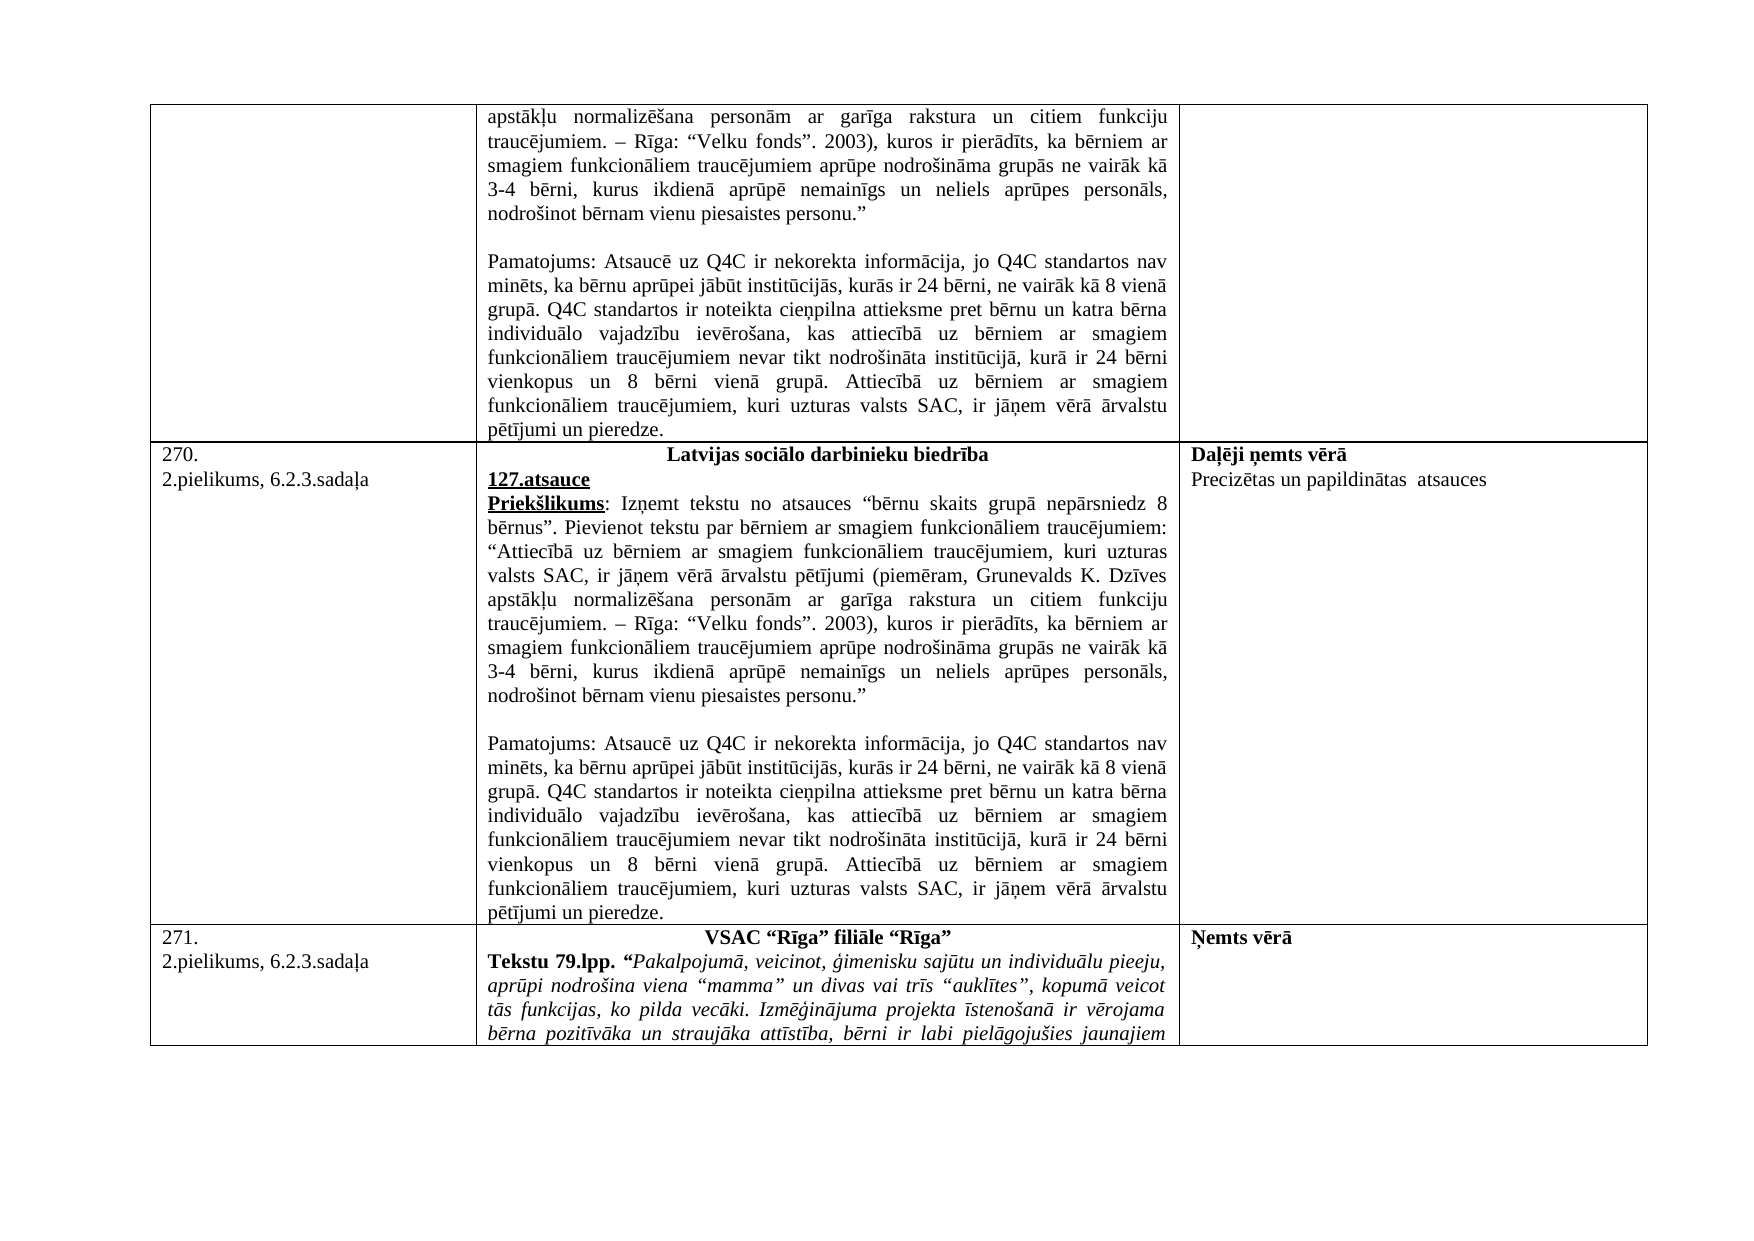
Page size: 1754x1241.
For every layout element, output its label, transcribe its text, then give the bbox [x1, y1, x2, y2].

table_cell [1180, 925, 1647, 1045]
table_cell 270. 2.pielikums, 6.2.3.sadaļa [151, 443, 476, 924]
table_cell Latvijas sociālo darbinieku biedrība 127.atsauce Priekšlikums: Izņemt tekstu no atsauces “bērnu skaits grupā nepārsniedz 8 bērnus”. Pievienot tekstu par bērniem ar smagiem funkcionāliem traucējumiem: “Attiecībā uz bērniem ar smagiem funkcionāliem traucējumiem, kuri uzturas valsts SAC, ir jāņem vērā ārvalstu pētījumi (piemēram, Grunevalds K. Dzīves apstākļu normalizēšana personām ar garīga rakstura un citiem funkciju traucējumiem. – Rīga: “Velku fonds”. 2003), kuros ir pierādīts, ka bērniem ar smagiem funkcionāliem traucējumiem aprūpe nodrošināma grupās ne vairāk kā 3-4 bērni, kurus ikdienā aprūpē nemainīgs un neliels aprūpes personāls, nodrošinot bērnam vienu piesaistes personu.” Pamatojums: Atsaucē uz Q4C ir nekorekta informācija, jo Q4C standartos nav minēts, ka bērnu aprūpei jābūt institūcijās, kurās ir 24 bērni, ne vairāk kā 8 vienā grupā. Q4C standartos ir noteikta cieņpilna attieksme pret bērnu un katra bērna individuālo vajadzību ievērošana, kas attiecībā uz bērniem ar smagiem funkcionāliem traucējumiem nevar tikt nodrošināta institūcijā, kurā ir 24 bērni vienkopus un 8 bērni vienā grupā. Attiecībā uz bērniem ar smagiem funkcionāliem traucējumiem, kuri uzturas valsts SAC, ir jāņem vērā ārvalstu pētījumi un pieredze. [477, 443, 1179, 924]
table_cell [477, 105, 1179, 441]
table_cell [1180, 105, 1647, 441]
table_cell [477, 925, 1179, 1045]
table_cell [151, 105, 476, 441]
table_cell Daļēji ņemts vērā Precizētas un papildinātas atsauces [1180, 443, 1647, 924]
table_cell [151, 925, 476, 1045]
